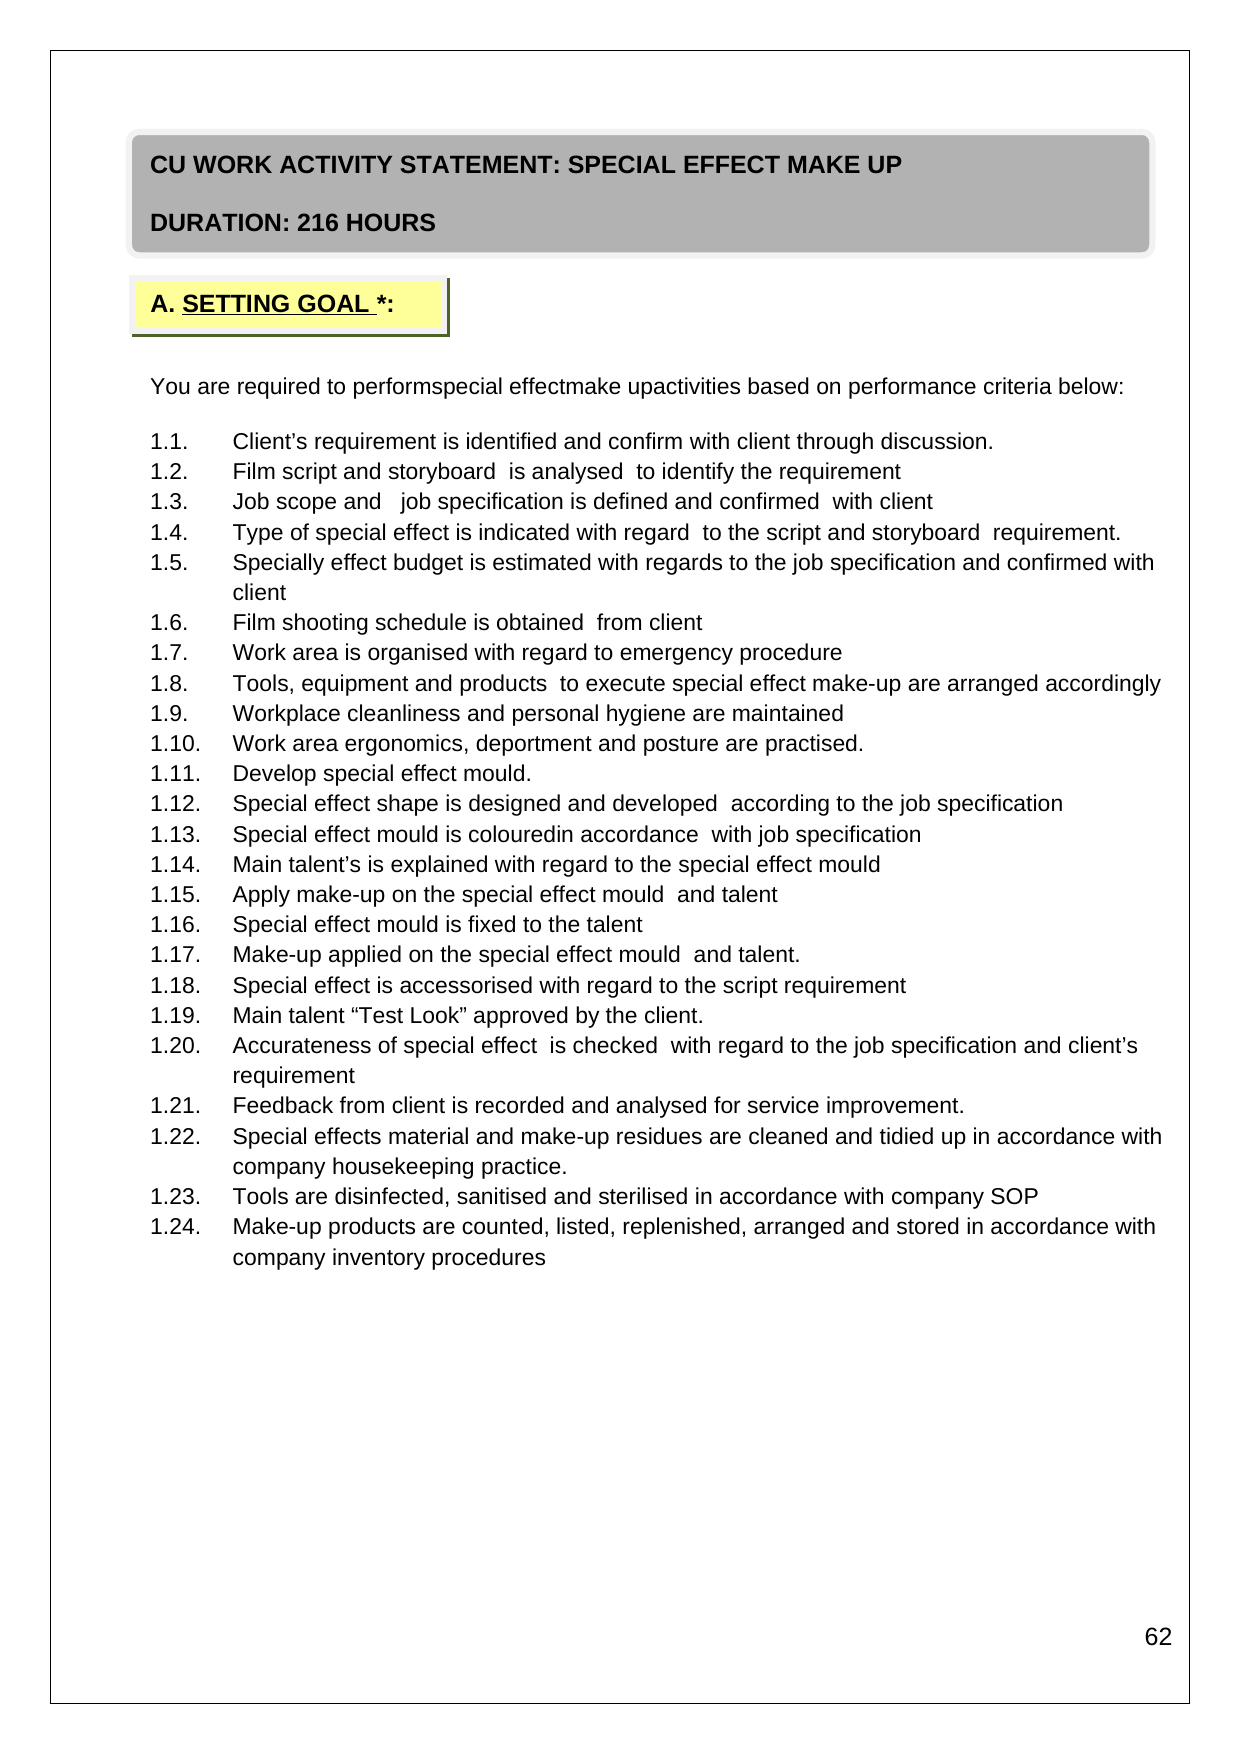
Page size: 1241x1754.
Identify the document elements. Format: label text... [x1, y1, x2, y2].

list Special effect mould is fixed to the talent [150, 911, 1172, 938]
list Main talent “Test Look” approved by the client. [150, 1002, 1172, 1028]
list Film script and storyboard is analysed to identify the requirement [150, 458, 1172, 484]
list Special effect is accessorised with regard to the script requirement [150, 972, 1172, 998]
list Main talent’s is explained with regard to the special effect mould [150, 851, 1172, 877]
list Feedback from client is recorded and analysed for service improvement. [150, 1092, 1172, 1119]
list Accurateness of special effect is checked with regard to the job specification and client’s requirement [150, 1032, 1172, 1089]
text CU WORK ACTIVITY STATEMENT: SPECIAL EFFECT MAKE UP [150, 150, 1172, 179]
list Client’s requirement is identified and confirm with client through discussion. [150, 428, 1172, 454]
list Special effects material and make-up residues are cleaned and tidied up in accordance with company housekeeping practice. [150, 1123, 1172, 1179]
list Make-up applied on the special effect mould and talent. [150, 941, 1172, 968]
list Work area ergonomics, deportment and posture are practised. [150, 730, 1172, 756]
list Specially effect budget is estimated with regards to the job specification and confirmed with client [150, 549, 1172, 605]
list Film shooting schedule is obtained from client [150, 609, 1172, 636]
list Type of special effect is indicated with regard to the script and storyboard requirement. [150, 518, 1172, 545]
text You are required to performspecial effectmake upactivities based on performance criteria below: [150, 373, 1172, 399]
list Tools, equipment and products to execute special effect make-up are arranged accordingly [150, 669, 1172, 696]
list Apply make-up on the special effect mould and talent [150, 881, 1172, 907]
list Job scope and job specification is defined and confirmed with client [150, 488, 1172, 515]
list Make-up products are counted, listed, replenished, arranged and stored in accordance with company inventory procedures [150, 1213, 1172, 1270]
list Tools are disinfected, sanitised and sterilised in accordance with company SOP [150, 1183, 1172, 1209]
list Work area is organised with regard to emergency procedure [150, 639, 1172, 666]
list Workplace cleanliness and personal hygiene are maintained [150, 700, 1172, 726]
text DURATION: 216 HOURS [150, 207, 1172, 236]
list Special effect mould is colouredin accordance with job specification [150, 821, 1172, 847]
list Develop special effect mould. [150, 760, 1172, 787]
list Special effect shape is designed and developed according to the job specification [150, 790, 1172, 817]
